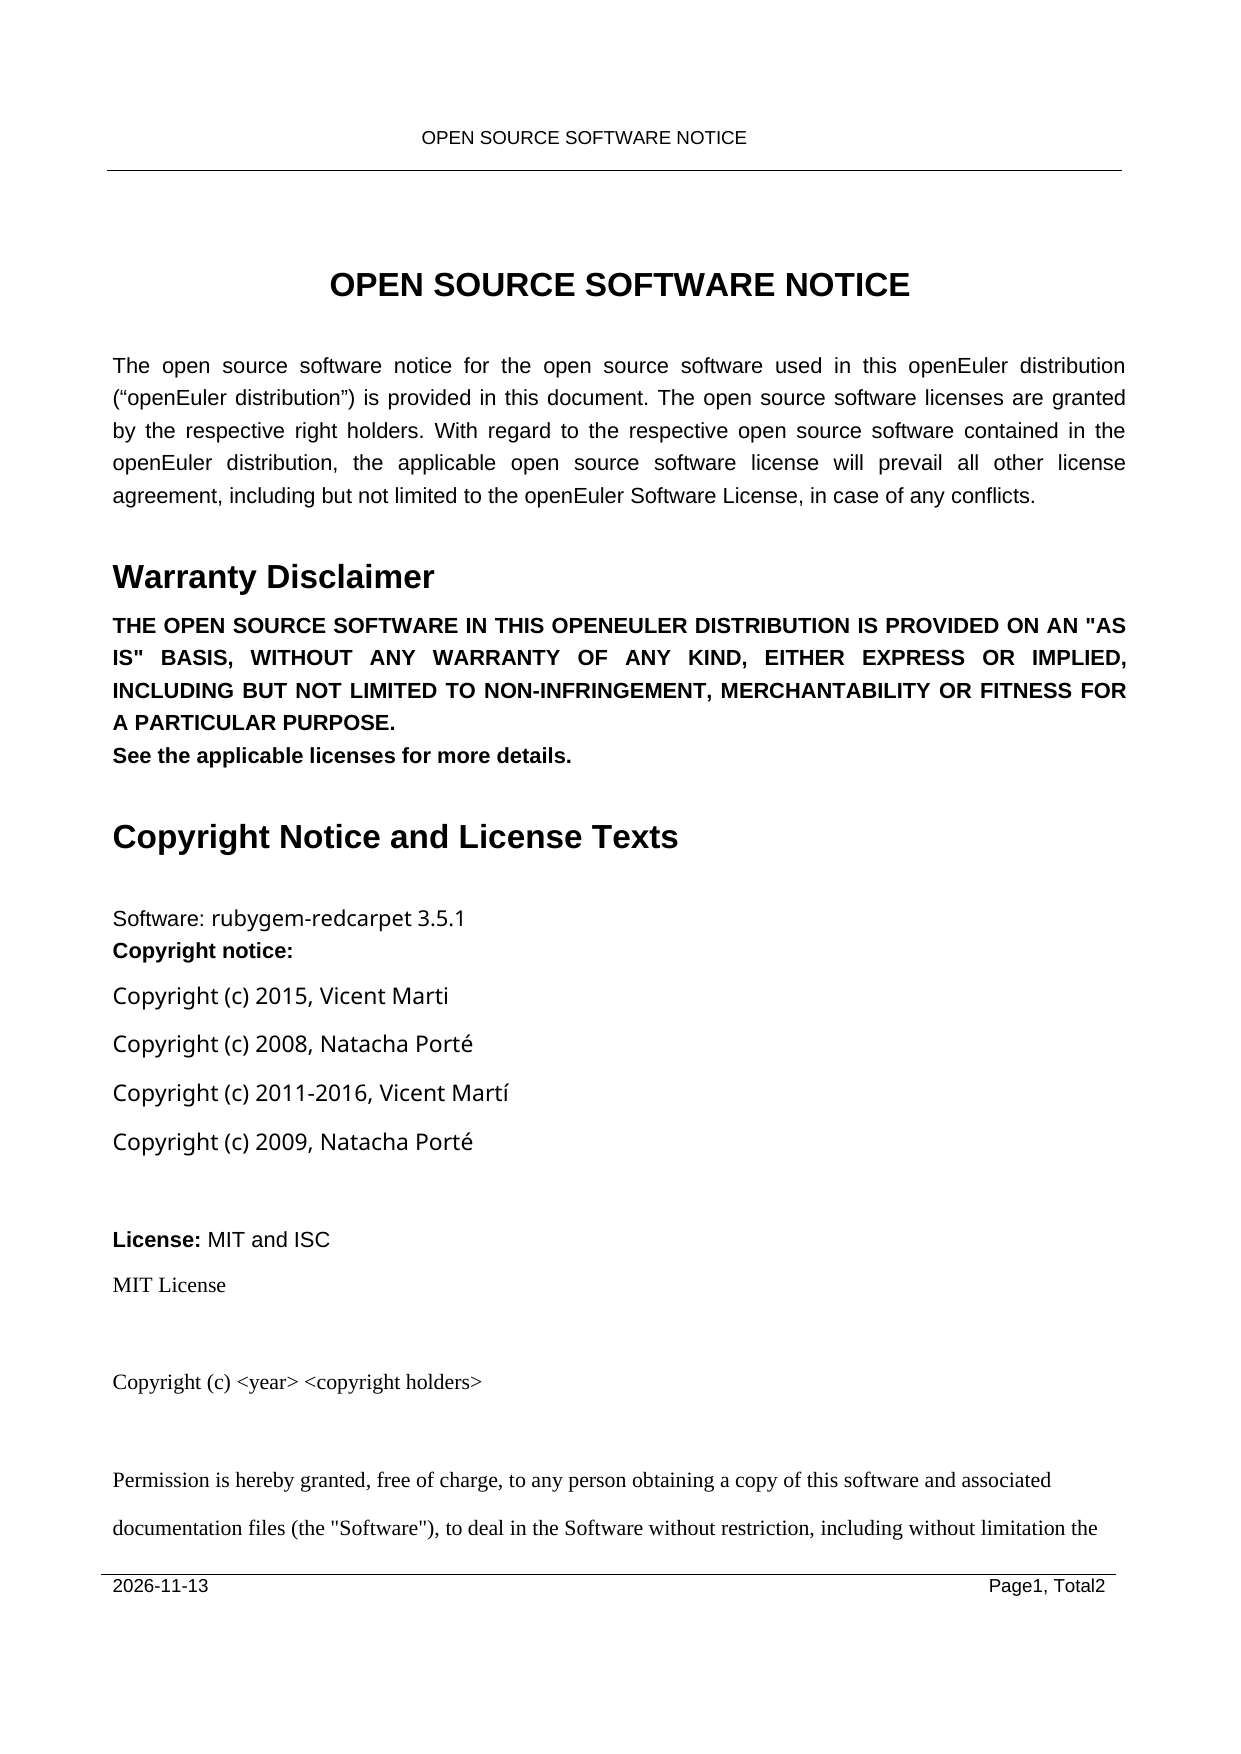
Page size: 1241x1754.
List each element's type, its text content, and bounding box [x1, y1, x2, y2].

text OPEN SOURCE SOFTWARE NOTICE [112, 251, 1128, 316]
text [112, 1268, 1128, 1544]
text Copyright notice: [112, 934, 1128, 966]
text Software: rubygem-redcarpet 3.5.1 [112, 901, 1128, 934]
text Copyright (c) 2015, Vicent Marti Copyright (c) 2008, Natacha Porté Copyright (c) 2011-2016, Vicent Martí Copyright (c) 2009, Natacha Porté [112, 979, 1128, 1207]
text THE OPEN SOURCE SOFTWARE IN THIS OPENEULER DISTRIBUTION IS PROVIDED ON AN "AS IS" BASIS, WITHOUT ANY WARRANTY OF ANY KIND, EITHER EXPRESS OR IMPLIED, INCLUDING BUT NOT LIMITED TO NON-INFRINGEMENT, MERCHANTABILITY OR FITNESS FOR A PARTICULAR PURPOSE. See the applicable licenses for more details. [112, 609, 1128, 771]
text Warranty Disclaimer [112, 544, 1128, 609]
text Copyright Notice and License Texts [112, 804, 1128, 869]
text The open source software notice for the open source software used in this openEuler distribution (“openEuler distribution”) is provided in this document. The open source software licenses are granted by the respective right holders. With regard to the respective open source software contained in the openEuler distribution, the applicable open source software license will prevail all other license agreement, including but not limited to the openEuler Software License, in case of any conflicts. [112, 349, 1128, 511]
text License: MIT and ISC [112, 1223, 1128, 1255]
